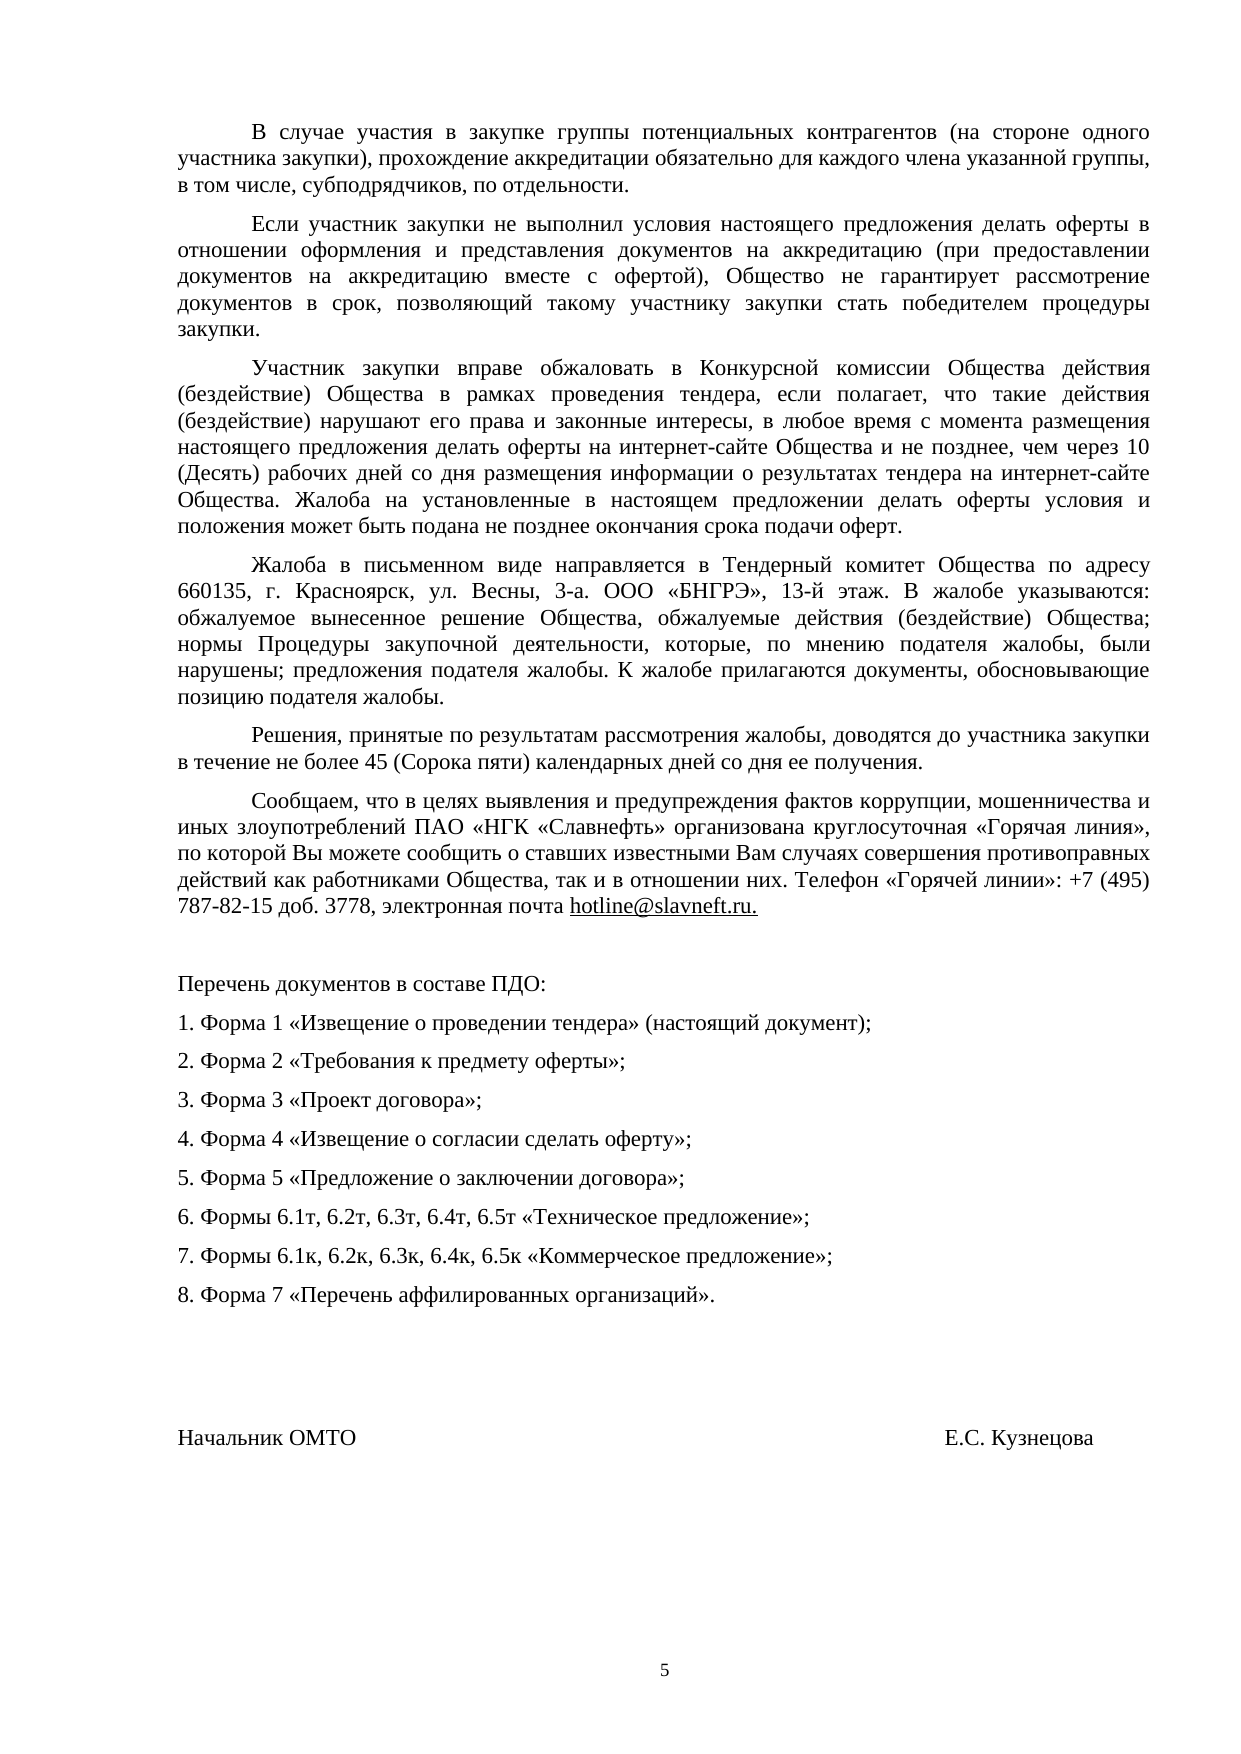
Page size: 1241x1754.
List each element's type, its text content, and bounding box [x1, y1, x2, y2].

text В случае участия в закупке группы потенциальных контрагентов (на стороне одного участника закупки), прохождение аккредитации обязательно для каждого члена указанной группы, в том числе, субподрядчиков, по отдельности. [177, 118, 1152, 197]
text Участник закупки вправе обжаловать в Конкурсной комиссии Общества действия (бездействие) Общества в рамках проведения тендера, если полагает, что такие действия (бездействие) нарушают его права и законные интересы, в любое время с момента размещения настоящего предложения делать оферты на интернет-сайте Общества и не позднее, чем через 10 (Десять) рабочих дней со дня размещения информации о результатах тендера на интернет-сайте Общества. Жалоба на установленные в настоящем предложении делать оферты условия и положения может быть подана не позднее окончания срока подачи оферт. [177, 354, 1152, 538]
text Перечень документов в составе ПДО: [177, 970, 1152, 996]
text Если участник закупки не выполнил условия настоящего предложения делать оферты в отношении оформления и представления документов на аккредитацию (при предоставлении документов на аккредитацию вместе с офертой), Общество не гарантирует рассмотрение документов в срок, позволяющий такому участнику закупки стать победителем процедуры закупки. [177, 210, 1152, 341]
text 4. Форма 4 «Извещение о согласии сделать оферту»; [177, 1125, 1152, 1152]
text 3. Форма 3 «Проект договора»; [177, 1086, 1152, 1113]
text Начальник ОМТО Е.С. Кузнецова [177, 1424, 1152, 1450]
text 6. Формы 6.1т, 6.2т, 6.3т, 6.4т, 6.5т «Техническое предложение»; [177, 1203, 1152, 1229]
text 8. Форма 7 «Перечень аффилированных организаций». [177, 1281, 1152, 1307]
text Сообщаем, что в целях выявления и предупреждения фактов коррупции, мошенничества и иных злоупотреблений ПАО «НГК «Славнефть» организована круглосуточная «Горячая линия», по которой Вы можете сообщить о ставших известными Вам случаях совершения противоправных действий как работниками Общества, так и в отношении них. Телефон «Горячей линии»: +7 (495) 787-82-15 доб. 3778, электронная почта hotline@slavneft.ru. [177, 787, 1152, 918]
text Решения, принятые по результатам рассмотрения жалобы, доводятся до участника закупки в течение не более 45 (Сорока пяти) календарных дней со дня ее получения. [177, 722, 1152, 774]
text 5. Форма 5 «Предложение о заключении договора»; [177, 1164, 1152, 1191]
text 1. Форма 1 «Извещение о проведении тендера» (настоящий документ); [177, 1009, 1152, 1035]
text 7. Формы 6.1к, 6.2к, 6.3к, 6.4к, 6.5к «Коммерческое предложение»; [177, 1242, 1152, 1268]
text 2. Форма 2 «Требования к предмету оферты»; [177, 1048, 1152, 1074]
text Жалоба в письменном виде направляется в Тендерный комитет Общества по адресу 660135, г. Красноярск, ул. Весны, 3-а. ООО «БНГРЭ», 13-й этаж. В жалобе указываются: обжалуемое вынесенное решение Общества, обжалуемые действия (бездействие) Общества; нормы Процедуры закупочной деятельности, которые, по мнению подателя жалобы, были нарушены; предложения подателя жалобы. К жалобе прилагаются документы, обосновывающие позицию подателя жалобы. [177, 551, 1152, 709]
